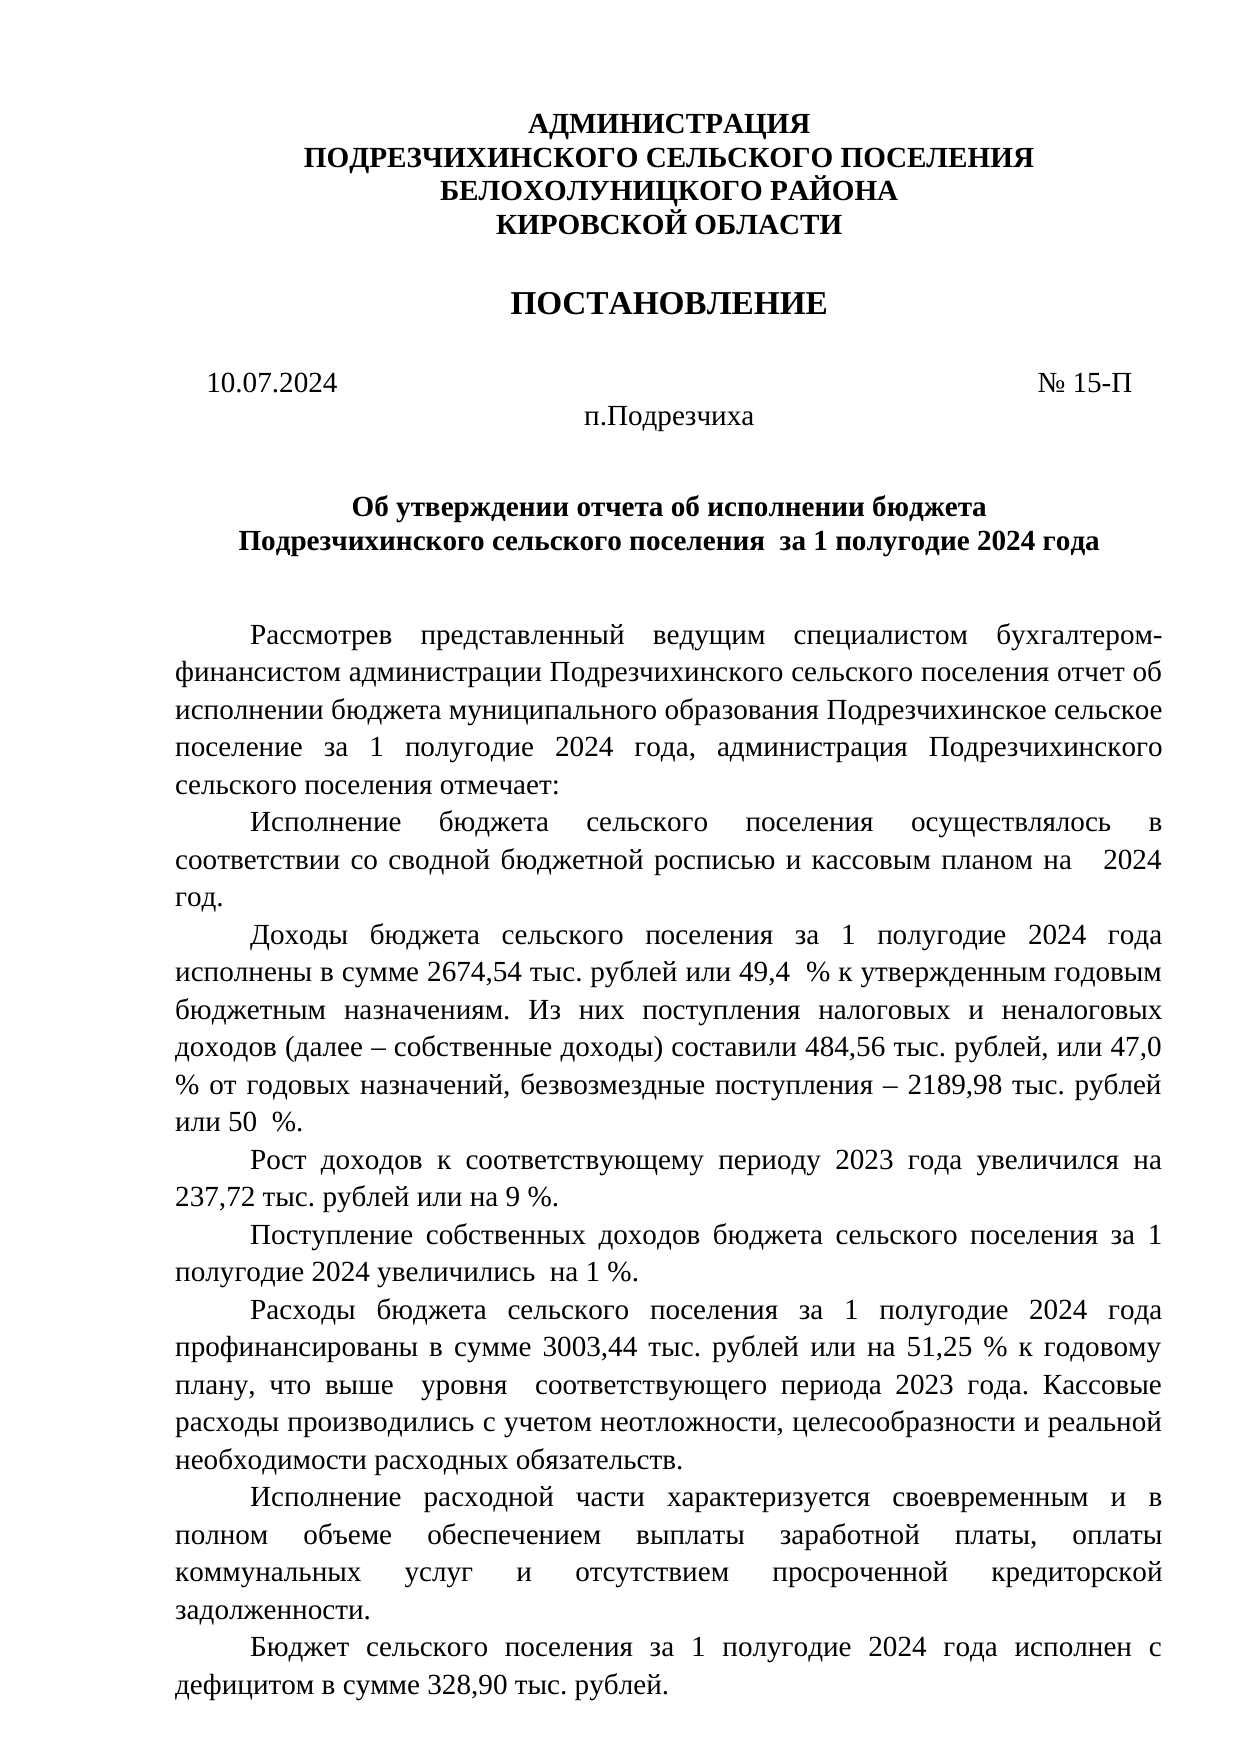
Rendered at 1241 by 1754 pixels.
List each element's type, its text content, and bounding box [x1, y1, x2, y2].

text Об утверждении отчета об исполнении бюджета [175, 489, 1163, 523]
text ПОДРЕЗЧИХИНСКОГО СЕЛЬСКОГО ПОСЕЛЕНИЯ [175, 140, 1163, 173]
text Исполнение бюджета сельского поселения осуществлялось в соответствии со сводной бюджетной росписью и кассовым планом на 2024 год. [175, 802, 1163, 914]
text Расходы бюджета сельского поселения за 1 полугодие 2024 года профинансированы в сумме 3003,44 тыс. рублей или на 51,25 % к годовому плану, что выше уровня соответствующего периода 2023 года. Кассовые расходы производились с учетом неотложности, целесообразности и реальной необходимости расходных обязательств. [175, 1289, 1163, 1477]
text Подрезчихинского сельского поселения за 1 полугодие 2024 года [175, 523, 1163, 557]
text АДМИНИСТРАЦИЯ [175, 106, 1163, 140]
text КИРОВСКОЙ ОБЛАСТИ [175, 207, 1163, 240]
text Доходы бюджета сельского поселения за 1 полугодие 2024 года исполнены в сумме 2674,54 тыс. рублей или 49,4 % к утвержденным годовым бюджетным назначениям. Из них поступления налоговых и неналоговых доходов (далее – собственные доходы) составили 484,56 тыс. рублей, или 47,0 % от годовых назначений, безвозмездные поступления – 2189,98 тыс. рублей или 50 %. [175, 914, 1163, 1139]
text Бюджет сельского поселения за 1 полугодие 2024 года исполнен с дефицитом в сумме 328,90 тыс. рублей. [175, 1627, 1163, 1702]
text Рост доходов к соответствующему периоду 2023 года увеличился на 237,72 тыс. рублей или на 9 %. [175, 1139, 1163, 1214]
text 10.07.2024 № 15-П п.Подрезчиха [175, 365, 1163, 432]
text Поступление собственных доходов бюджета сельского поселения за 1 полугодие 2024 увеличились на 1 %. [175, 1214, 1163, 1289]
text ПОСТАНОВЛЕНИЕ [175, 283, 1163, 322]
text БЕЛОХОЛУНИЦКОГО РАЙОНА [175, 173, 1163, 207]
text Рассмотрев представленный ведущим специалистом бухгалтером-финансистом администрации Подрезчихинского сельского поселения отчет об исполнении бюджета муниципального образования Подрезчихинское сельское поселение за 1 полугодие 2024 года, администрация Подрезчихинского сельского поселения отмечает: [175, 614, 1163, 802]
text Исполнение расходной части характеризуется своевременным и в полном объеме обеспечением выплаты заработной платы, оплаты коммунальных услуг и отсутствием просроченной кредиторской задолженности. [175, 1477, 1163, 1627]
